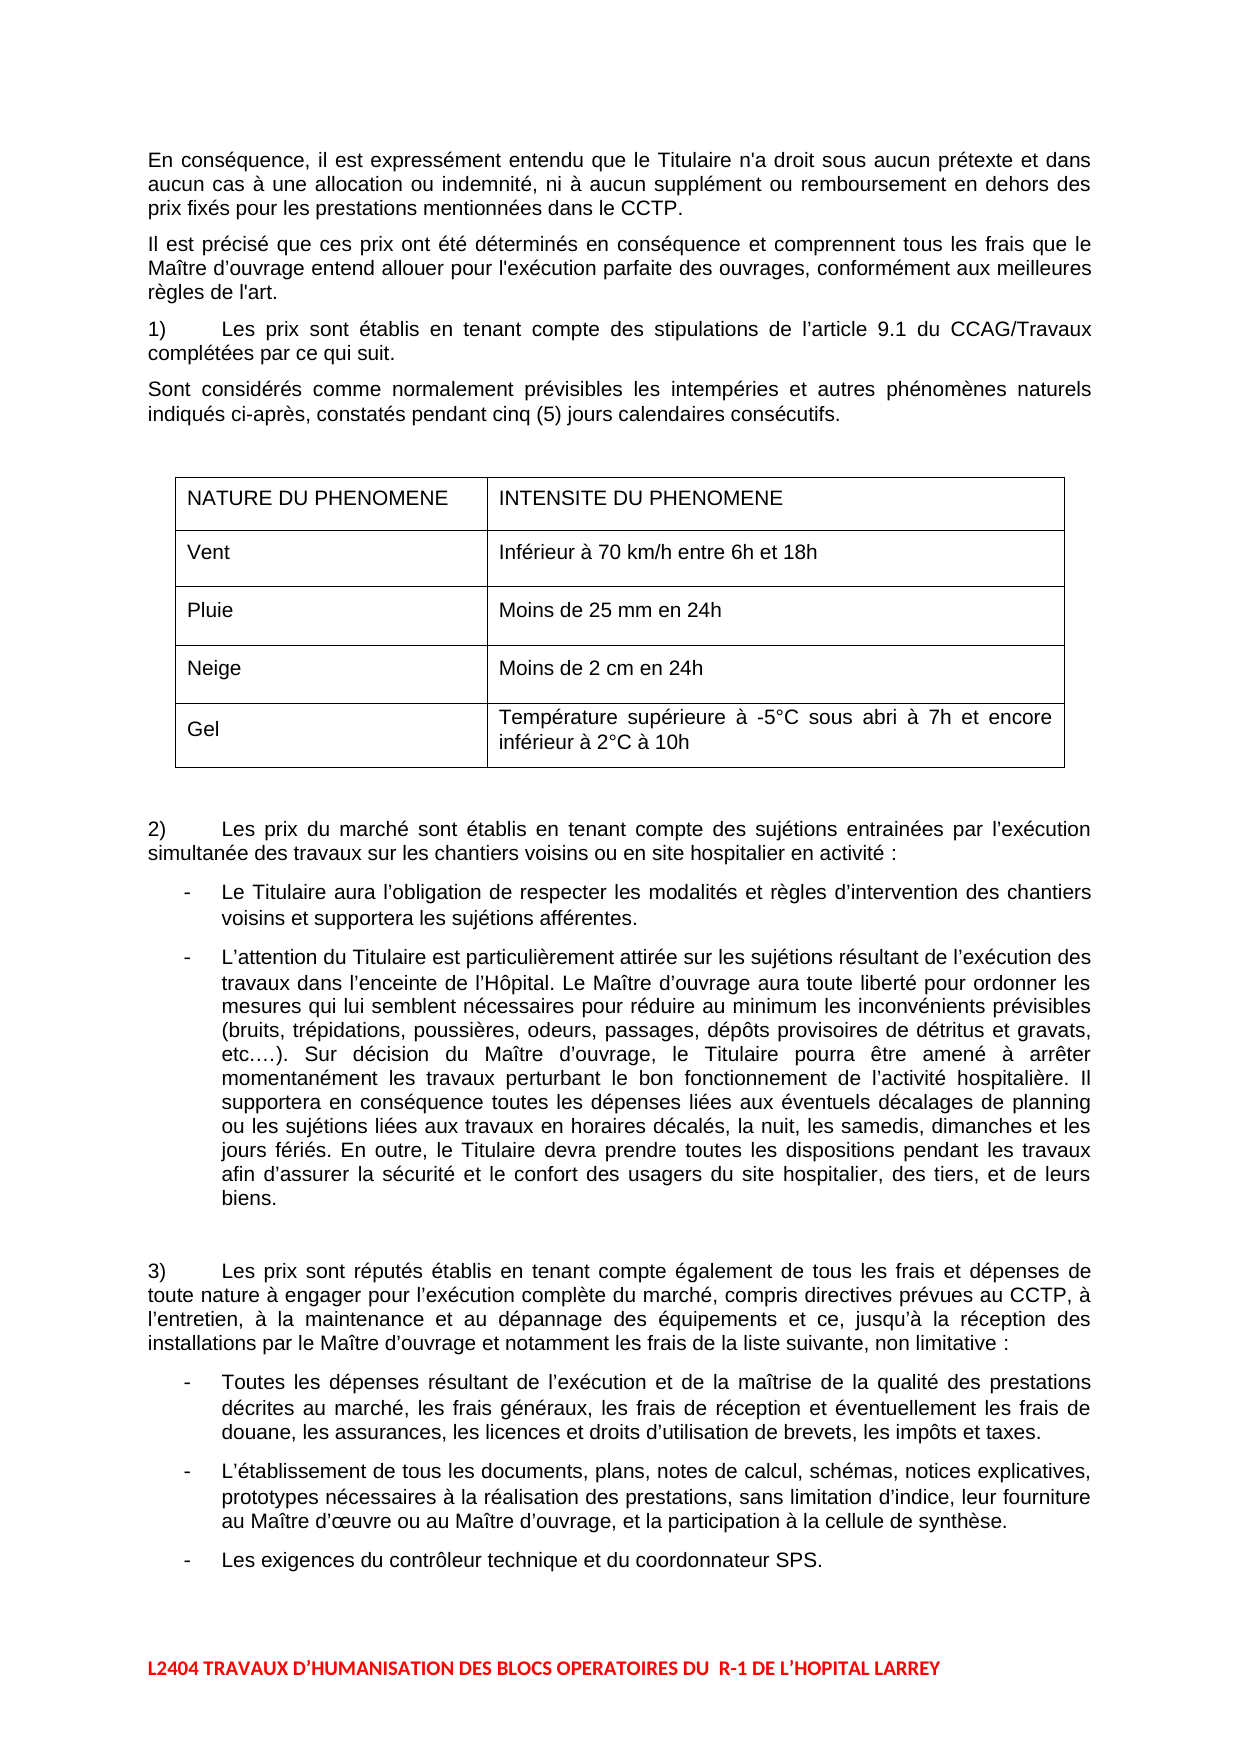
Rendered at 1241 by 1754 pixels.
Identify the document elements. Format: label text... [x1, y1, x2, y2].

table_cell Inférieur à 70 km/h entre 6h et 18h [488, 531, 1064, 586]
list Le Titulaire aura l’obligation de respecter les modalités et règles d’intervention des chantiers voisins et supportera les sujétions afférentes. [184, 877, 1093, 929]
table_header INTENSITE DU PHENOMENE [488, 478, 1064, 529]
table_cell Moins de 25 mm en 24h [488, 587, 1064, 645]
text 1) Les prix sont établis en tenant compte des stipulations de l’article 9.1 du CCAG/Travaux complétées par ce qui suit. [148, 316, 1093, 364]
text Il est précisé que ces prix ont été déterminés en conséquence et comprennent tous les frais que le Maître d’ouvrage entend allouer pour l'exécution parfaite des ouvrages, conformément aux meilleures règles de l'art. [148, 232, 1093, 304]
list Toutes les dépenses résultant de l’exécution et de la maîtrise de la qualité des prestations décrites au marché, les frais généraux, les frais de réception et éventuellement les frais de douane, les assurances, les licences et droits d’utilisation de brevets, les impôts et taxes. [184, 1367, 1093, 1444]
text 2) Les prix du marché sont établis en tenant compte des sujétions entrainées par l’exécution simultanée des travaux sur les chantiers voisins ou en site hospitalier en activité : [148, 817, 1093, 864]
table_cell Pluie [176, 587, 487, 645]
list Les exigences du contrôleur technique et du coordonnateur SPS. [184, 1545, 1093, 1573]
table_cell Vent [176, 531, 487, 586]
table_cell Moins de 2 cm en 24h [488, 646, 1064, 703]
list L’attention du Titulaire est particulièrement attirée sur les sujétions résultant de l’exécution des travaux dans l’enceinte de l’Hôpital. Le Maître d’ouvrage aura toute liberté pour ordonner les mesures qui lui semblent nécessaires pour réduire au minimum les inconvénients prévisibles (bruits, trépidations, poussières, odeurs, passages, dépôts provisoires de détritus et gravats, etc.…). Sur décision du Maître d’ouvrage, le Titulaire pourra être amené à arrêter momentanément les travaux perturbant le bon fonctionnement de l’activité hospitalière. Il supportera en conséquence toutes les dépenses liées aux éventuels décalages de planning ou les sujétions liées aux travaux en horaires décalés, la nuit, les samedis, dimanches et les jours fériés. En outre, le Titulaire devra prendre toutes les dispositions pendant les travaux afin d’assurer la sécurité et le confort des usagers du site hospitalier, des tiers, et de leurs biens. [184, 942, 1093, 1210]
text En conséquence, il est expressément entendu que le Titulaire n'a droit sous aucun prétexte et dans aucun cas à une allocation ou indemnité, ni à aucun supplément ou remboursement en dehors des prix fixés pour les prestations mentionnées dans le CCTP. [148, 148, 1093, 219]
text 3) Les prix sont réputés établis en tenant compte également de tous les frais et dépenses de toute nature à engager pour l’exécution complète du marché, compris directives prévues au CCTP, à l’entretien, à la maintenance et au dépannage des équipements et ce, jusqu’à la réception des installations par le Maître d’ouvrage et notamment les frais de la liste suivante, non limitative : [148, 1259, 1093, 1355]
list L’établissement de tous les documents, plans, notes de calcul, schémas, notices explicatives, prototypes nécessaires à la réalisation des prestations, sans limitation d’indice, leur fourniture au Maître d’œuvre ou au Maître d’ouvrage, et la participation à la cellule de synthèse. [184, 1456, 1093, 1532]
table_header NATURE DU PHENOMENE [176, 478, 487, 529]
text Sont considérés comme normalement prévisibles les intempéries et autres phénomènes naturels indiqués ci-après, constatés pendant cinq (5) jours calendaires consécutifs. [148, 377, 1093, 427]
table_cell Gel [176, 704, 487, 767]
table_cell Température supérieure à -5°C sous abri à 7h et encore inférieur à 2°C à 10h [488, 704, 1064, 767]
table_cell Neige [176, 646, 487, 703]
